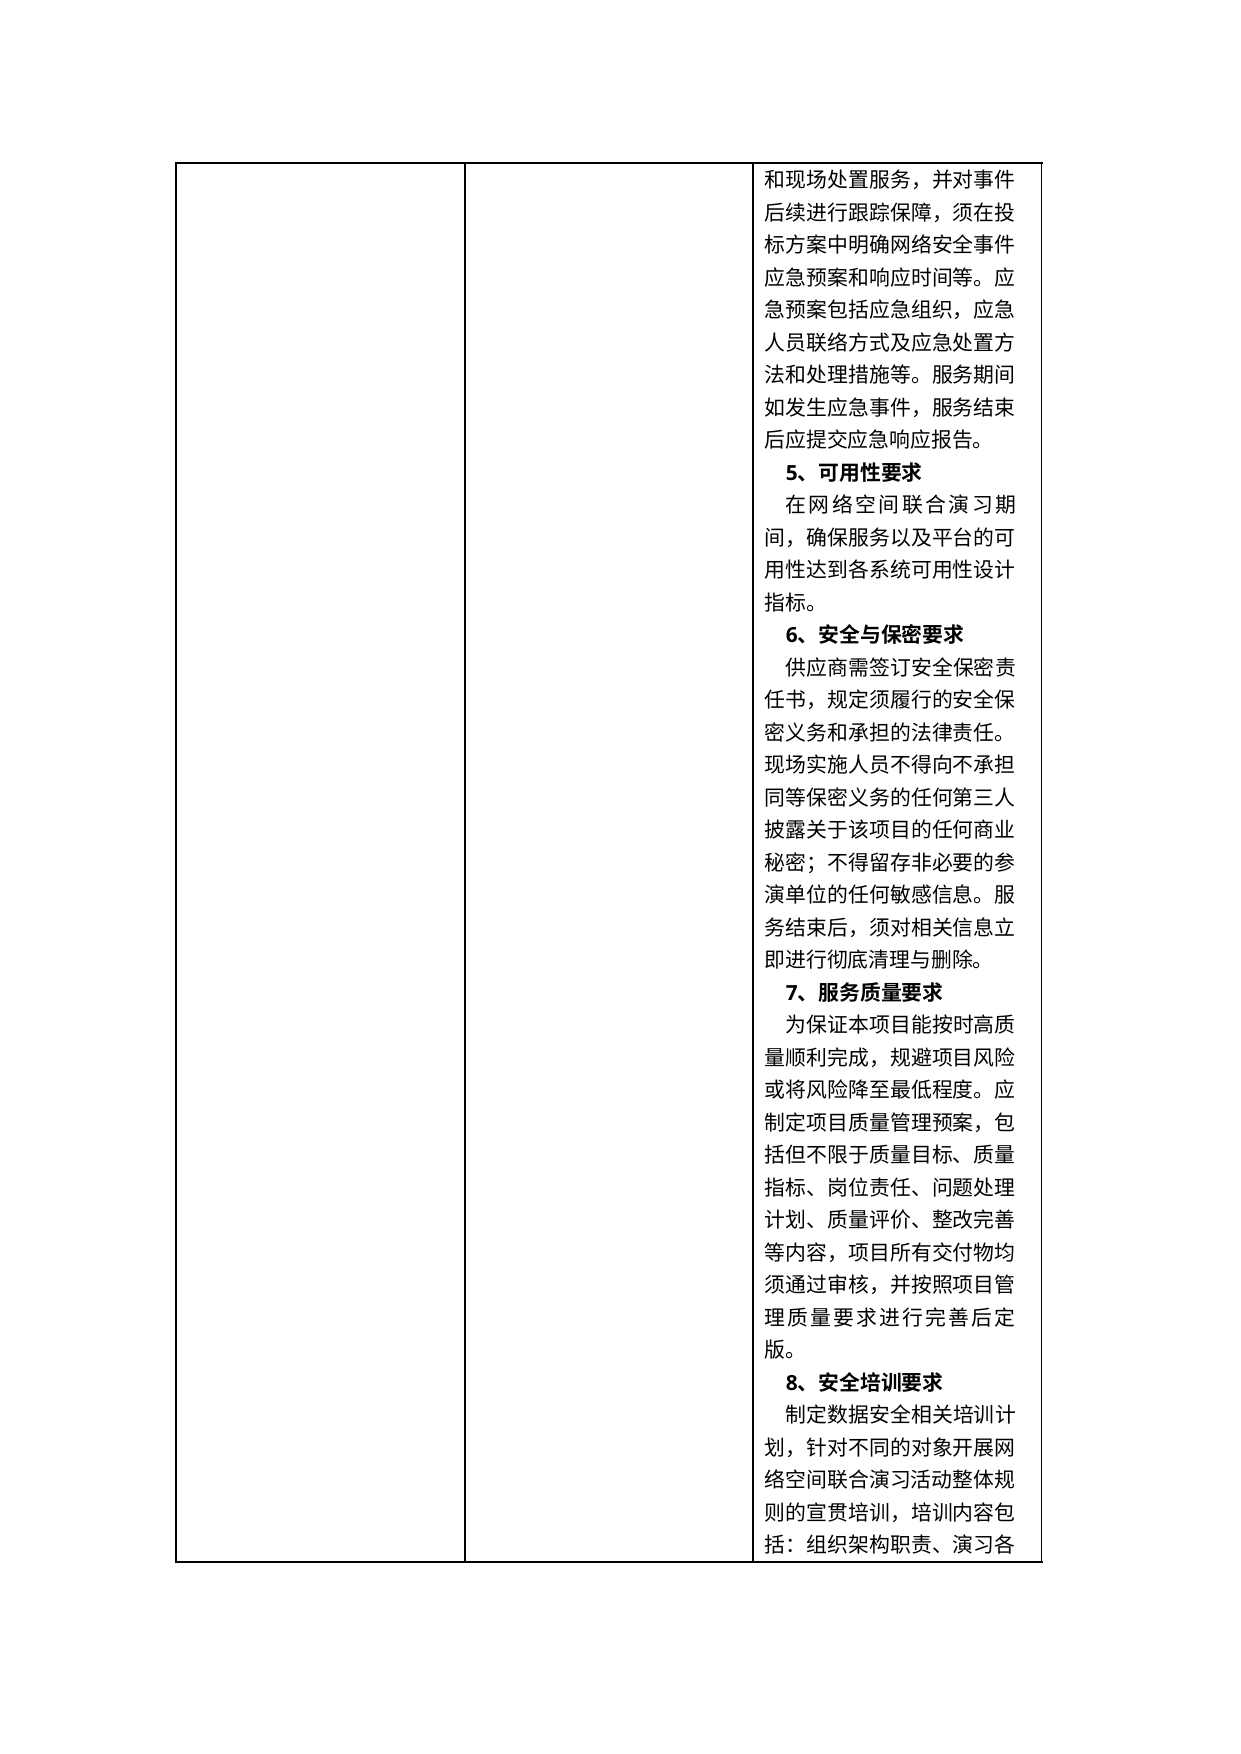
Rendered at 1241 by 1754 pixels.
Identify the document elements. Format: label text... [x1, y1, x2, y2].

table_cell 1 [177, 164, 464, 1561]
table_cell [466, 164, 752, 1561]
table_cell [754, 164, 1041, 1561]
